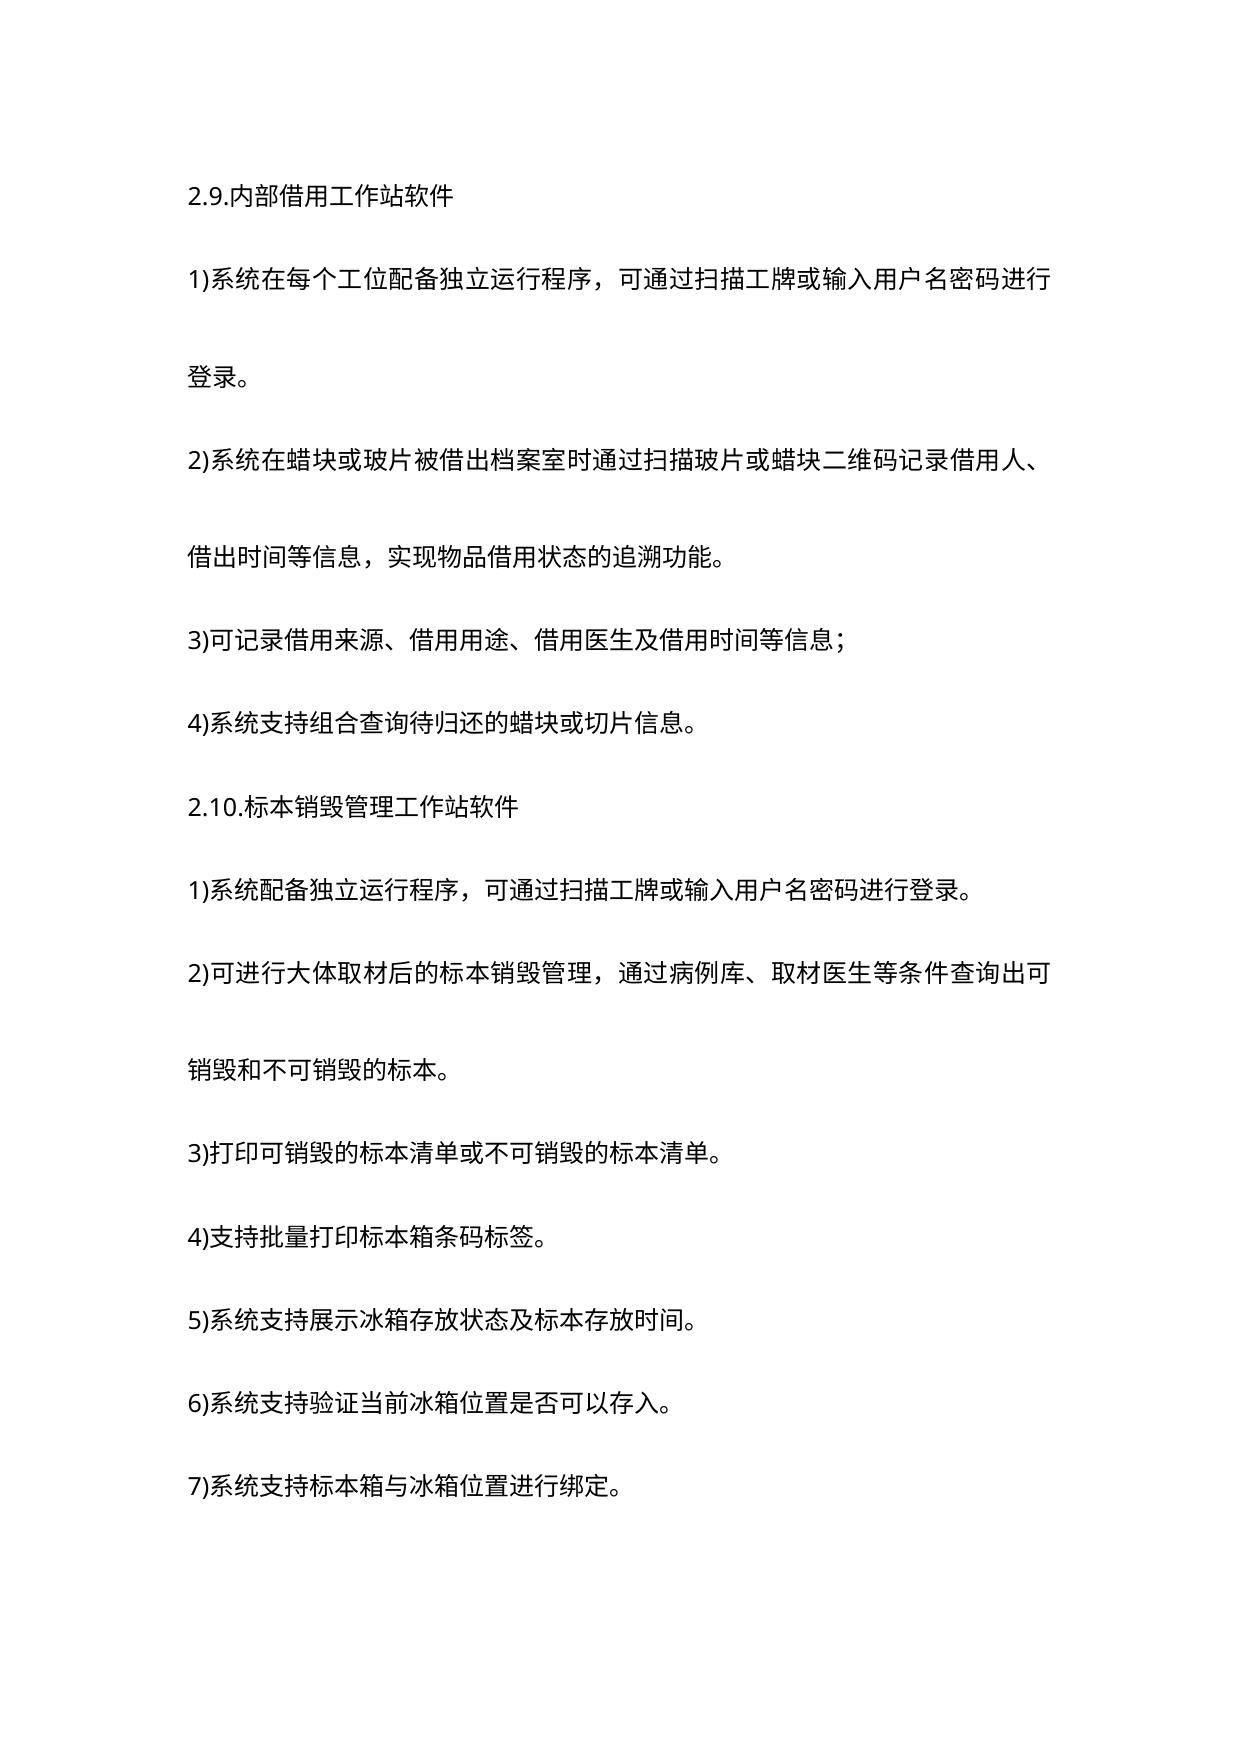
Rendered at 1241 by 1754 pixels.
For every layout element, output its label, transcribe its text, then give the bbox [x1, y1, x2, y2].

text 1)系统配备独立运行程序，可通过扫描工牌或输入用户名密码进行登录。 [187, 856, 1053, 921]
text 1)系统在每个工位配备独立运行程序，可通过扫描工牌或输入用户名密码进行登录。 [187, 245, 1053, 408]
text 3)打印可销毁的标本清单或不可销毁的标本清单。 [187, 1119, 1053, 1184]
text 2)可进行大体取材后的标本销毁管理，通过病例库、取材医生等条件查询出可销毁和不可销毁的标本。 [187, 939, 1053, 1101]
text 2)系统在蜡块或玻片被借出档案室时通过扫描玻片或蜡块二维码记录借用人、借出时间等信息，实现物品借用状态的追溯功能。 [187, 426, 1053, 588]
text 6)系统支持验证当前冰箱位置是否可以存入。 [187, 1369, 1053, 1434]
text 2.9.内部借用工作站软件 [187, 162, 1053, 227]
text 4)系统支持组合查询待归还的蜡块或切片信息。 [187, 689, 1053, 754]
text 3)可记录借用来源、借用用途、借用医生及借用时间等信息； [187, 606, 1053, 671]
text 2.10.标本销毁管理工作站软件 [187, 773, 1053, 838]
text 7)系统支持标本箱与冰箱位置进行绑定。 [187, 1452, 1053, 1517]
text 4)支持批量打印标本箱条码标签。 [187, 1203, 1053, 1268]
text 5)系统支持展示冰箱存放状态及标本存放时间。 [187, 1286, 1053, 1351]
